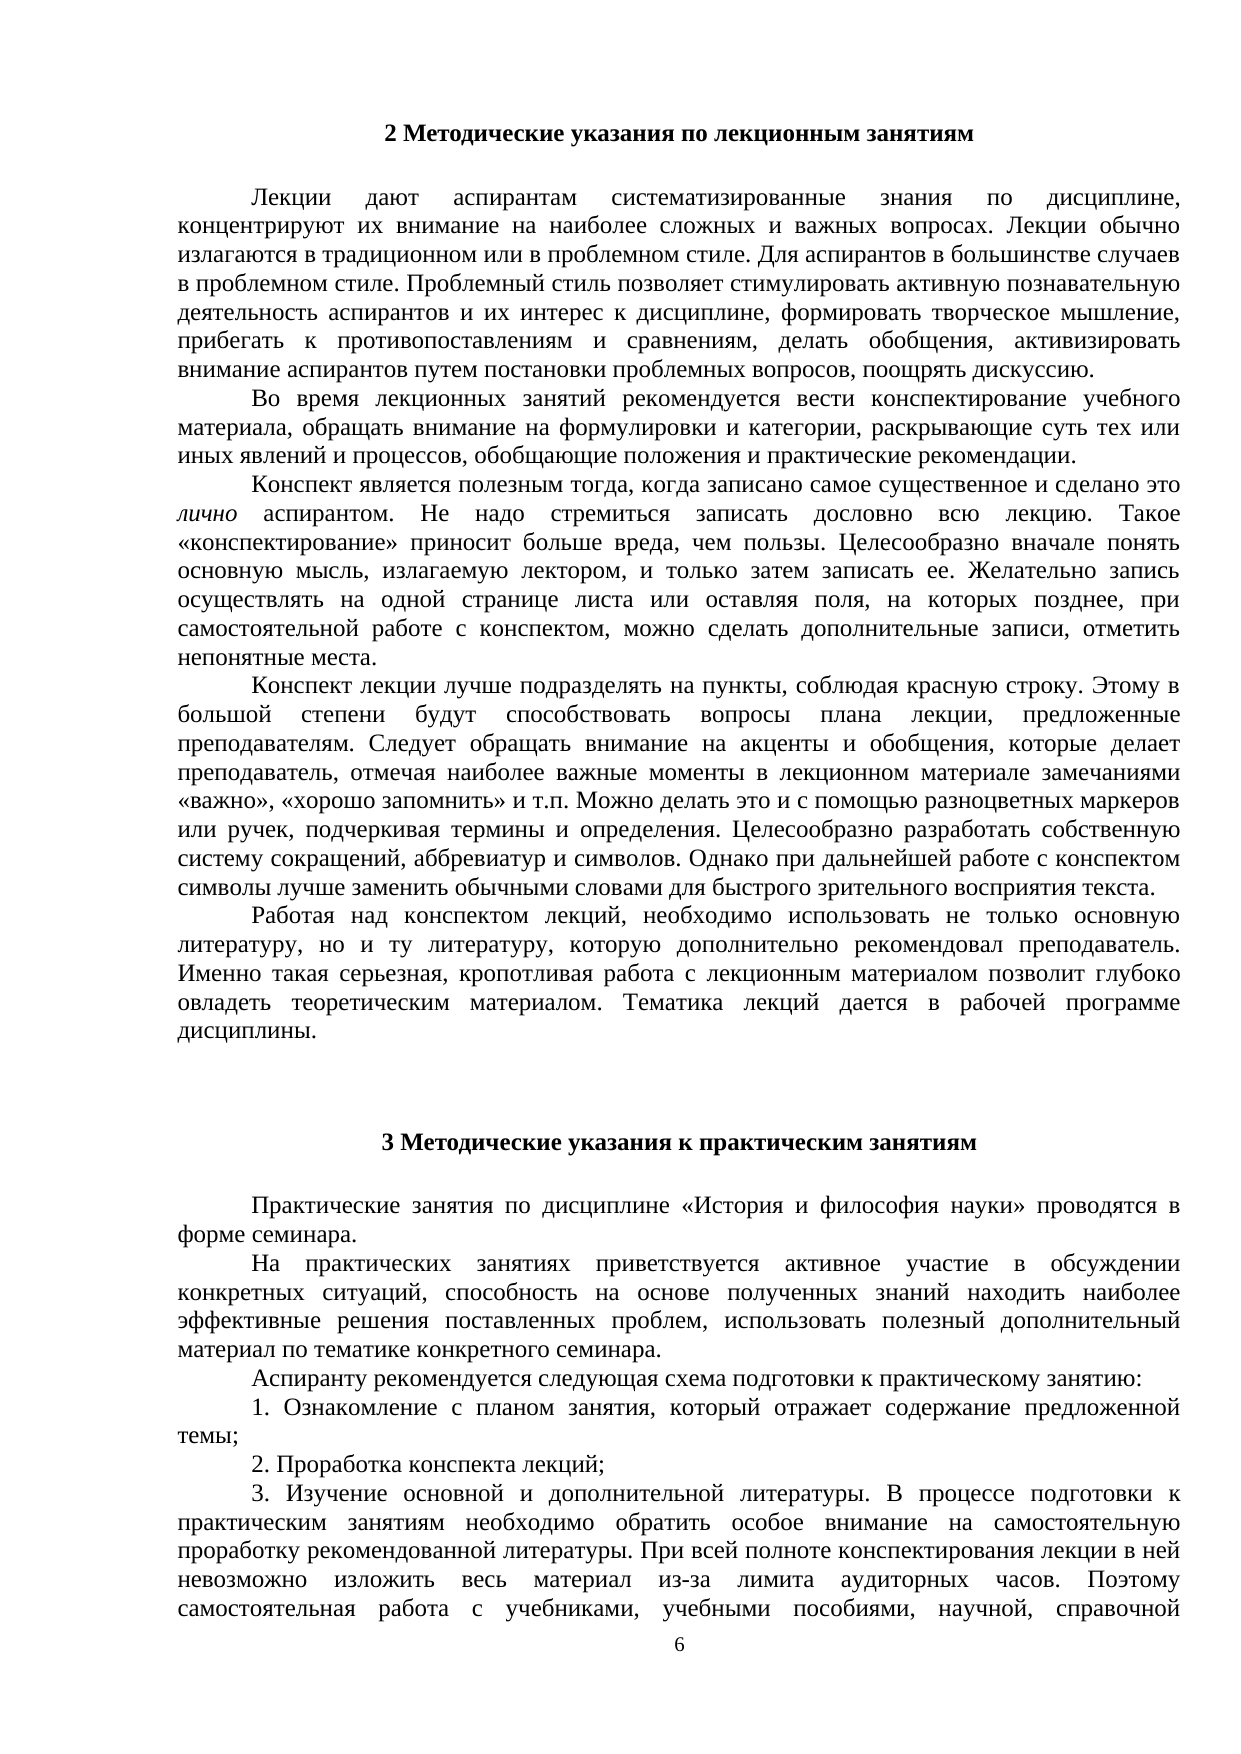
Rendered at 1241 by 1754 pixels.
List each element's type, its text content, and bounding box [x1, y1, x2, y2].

text 1. Ознакомление с планом занятия, который отражает содержание предложенной темы; [177, 1392, 1181, 1449]
text Конспект лекции лучше подразделять на пункты, соблюдая красную строку. Этому в большой степени будут способствовать вопросы плана лекции, предложенные преподавателям. Следует обращать внимание на акценты и обобщения, которые делает преподаватель, отмечая наиболее важные моменты в лекционном материале замечаниями «важно», «хорошо запомнить» и т.п. Можно делать это и с помощью разноцветных маркеров или ручек, подчеркивая термины и определения. Целесообразно разработать собственную систему сокращений, аббревиатур и символов. Однако при дальнейшей работе с конспектом символы лучше заменить обычными словами для быстрого зрительного восприятия текста. [177, 671, 1181, 901]
text Работая над конспектом лекций, необходимо использовать не только основную литературу, но и ту литературу, которую дополнительно рекомендовал преподаватель. Именно такая серьезная, кропотливая работа с лекционным материалом позволит глубоко овладеть теоретическим материалом. Тематика лекций дается в рабочей программе дисциплины. [177, 901, 1181, 1044]
text Во время лекционных занятий рекомендуется вести конспектирование учебного материала, обращать внимание на формулировки и категории, раскрывающие суть тех или иных явлений и процессов, обобщающие положения и практические рекомендации. [177, 383, 1181, 469]
text Аспиранту рекомендуется следующая схема подготовки к практическому занятию: [177, 1363, 1181, 1392]
text На практических занятиях приветствуется активное участие в обсуждении конкретных ситуаций, способность на основе полученных знаний находить наиболее эффективные решения поставленных проблем, использовать полезный дополнительный материал по тематике конкретного семинара. [177, 1248, 1181, 1363]
text Практические занятия по дисциплине «История и философия науки» проводятся в форме семинара. [177, 1191, 1181, 1248]
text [177, 1478, 1181, 1622]
text 2. Проработка конспекта лекций; [177, 1449, 1181, 1478]
subtitle 3 Методические указания к практическим занятиям [177, 1127, 1181, 1156]
text Лекции дают аспирантам систематизированные знания по дисциплине, концентрируют их внимание на наиболее сложных и важных вопросах. Лекции обычно излагаются в традиционном или в проблемном стиле. Для аспирантов в большинстве случаев в проблемном стиле. Проблемный стиль позволяет стимулировать активную познавательную деятельность аспирантов и их интерес к дисциплине, формировать творческое мышление, прибегать к противопоставлениям и сравнениям, делать обобщения, активизировать внимание аспирантов путем постановки проблемных вопросов, поощрять дискуссию. [177, 182, 1181, 383]
subtitle 2 Методические указания по лекционным занятиям [177, 118, 1181, 147]
text Конспект является полезным тогда, когда записано самое существенное и сделано это лично аспирантом. Не надо стремиться записать дословно всю лекцию. Такое «конспектирование» приносит больше вреда, чем пользы. Целесообразно вначале понять основную мысль, излагаемую лектором, и только затем записать ее. Желательно запись осуществлять на одной странице листа или оставляя поля, на которых позднее, при самостоятельной работе с конспектом, можно сделать дополнительные записи, отметить непонятные места. [177, 469, 1181, 671]
